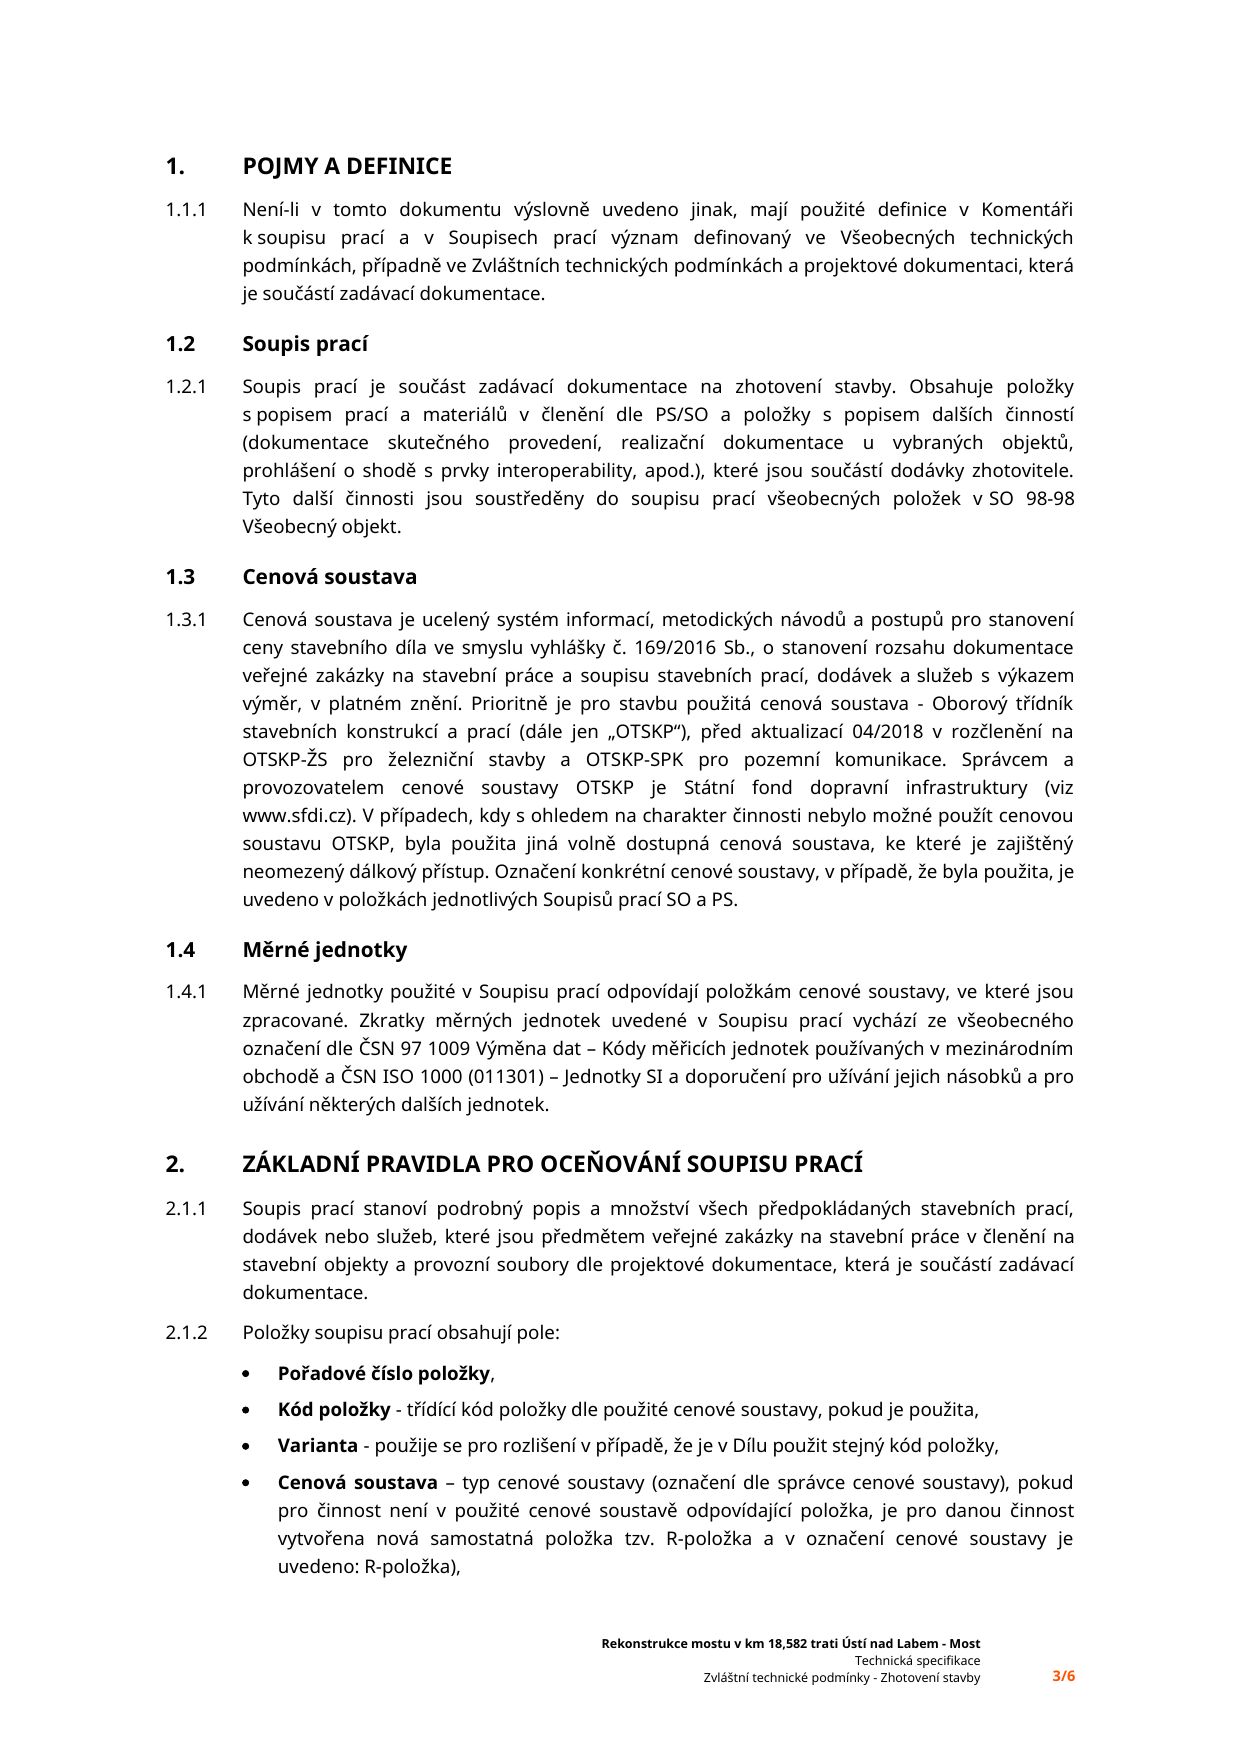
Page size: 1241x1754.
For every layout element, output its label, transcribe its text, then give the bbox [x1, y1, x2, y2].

text Varianta - použije se pro rozlišení v případě, že je v Dílu použit stejný kód položky, [242, 1433, 1075, 1458]
text ZÁKLADNÍ PRAVIDLA PRO OCEŇOVÁNÍ SOUPISU PRACÍ [165, 1148, 1075, 1179]
text Soupis prací stanoví podrobný popis a množství všech předpokládaných stavebních prací, dodávek nebo služeb, které jsou předmětem veřejné zakázky na stavební práce v členění na stavební objekty a provozní soubory dle projektové dokumentace, která je součástí zadávací dokumentace. [165, 1195, 1075, 1304]
text POJMY A DEFINICE [165, 150, 1075, 181]
text Cenová soustava – typ cenové soustavy (označení dle správce cenové soustavy), pokud pro činnost není v použité cenové soustavě odpovídající položka, je pro danou činnost vytvořena nová samostatná položka tzv. R-položka a v označení cenové soustavy je uvedeno: R-položka), [242, 1469, 1075, 1579]
text Soupis prací je součást zadávací dokumentace na zhotovení stavby. Obsahuje položky s popisem prací a materiálů v členění dle PS/SO a položky s popisem dalších činností (dokumentace skutečného provedení, realizační dokumentace u vybraných objektů, prohlášení o shodě s prvky interoperability, apod.), které jsou součástí dodávky zhotovitele. Tyto další činnosti jsou soustředěny do soupisu prací všeobecných položek v SO 98-98 Všeobecný objekt. [165, 373, 1075, 539]
text Měrné jednotky použité v Soupisu prací odpovídají položkám cenové soustavy, ve které jsou zpracované. Zkratky měrných jednotek uvedené v Soupisu prací vychází ze všeobecného označení dle ČSN 97 1009 Výměna dat – Kódy měřicích jednotek používaných v mezinárodním obchodě a ČSN ISO 1000 (011301) – Jednotky SI a doporučení pro užívání jejich násobků a pro užívání některých dalších jednotek. [165, 979, 1075, 1116]
text Cenová soustava [165, 562, 1075, 591]
text Měrné jednotky [165, 935, 1075, 963]
text Pořadové číslo položky, [242, 1360, 1075, 1386]
text Není-li v tomto dokumentu výslovně uvedeno jinak, mají použité definice v Komentáři k soupisu prací a v Soupisech prací význam definovaný ve Všeobecných technických podmínkách, případně ve Zvláštních technických podmínkách a projektové dokumentaci, která je součástí zadávací dokumentace. [165, 197, 1075, 306]
text Cenová soustava je ucelený systém informací, metodických návodů a postupů pro stanovení ceny stavebního díla ve smyslu vyhlášky č. 169/2016 Sb., o stanovení rozsahu dokumentace veřejné zakázky na stavební práce a soupisu stavebních prací, dodávek a služeb s výkazem výměr, v platném znění. Prioritně je pro stavbu použitá cenová soustava - Oborový třídník stavebních konstrukcí a prací (dále jen „OTSKP“), před aktualizací 04/2018 v rozčlenění na OTSKP-ŽS pro železniční stavby a OTSKP-SPK pro pozemní komunikace. Správcem a provozovatelem cenové soustavy OTSKP je Státní fond dopravní infrastruktury (viz www.sfdi.cz). V případech, kdy s ohledem na charakter činnosti nebylo možné použít cenovou soustavu OTSKP, byla použita jiná volně dostupná cenová soustava, ke které je zajištěný neomezený dálkový přístup. Označení konkrétní cenové soustavy, v případě, že byla použita, je uvedeno v položkách jednotlivých Soupisů prací SO a PS. [165, 606, 1075, 912]
text Kód položky - třídící kód položky dle použité cenové soustavy, pokud je použita, [242, 1396, 1075, 1422]
text Položky soupisu prací obsahují pole: [165, 1319, 1075, 1345]
text Soupis prací [165, 329, 1075, 358]
